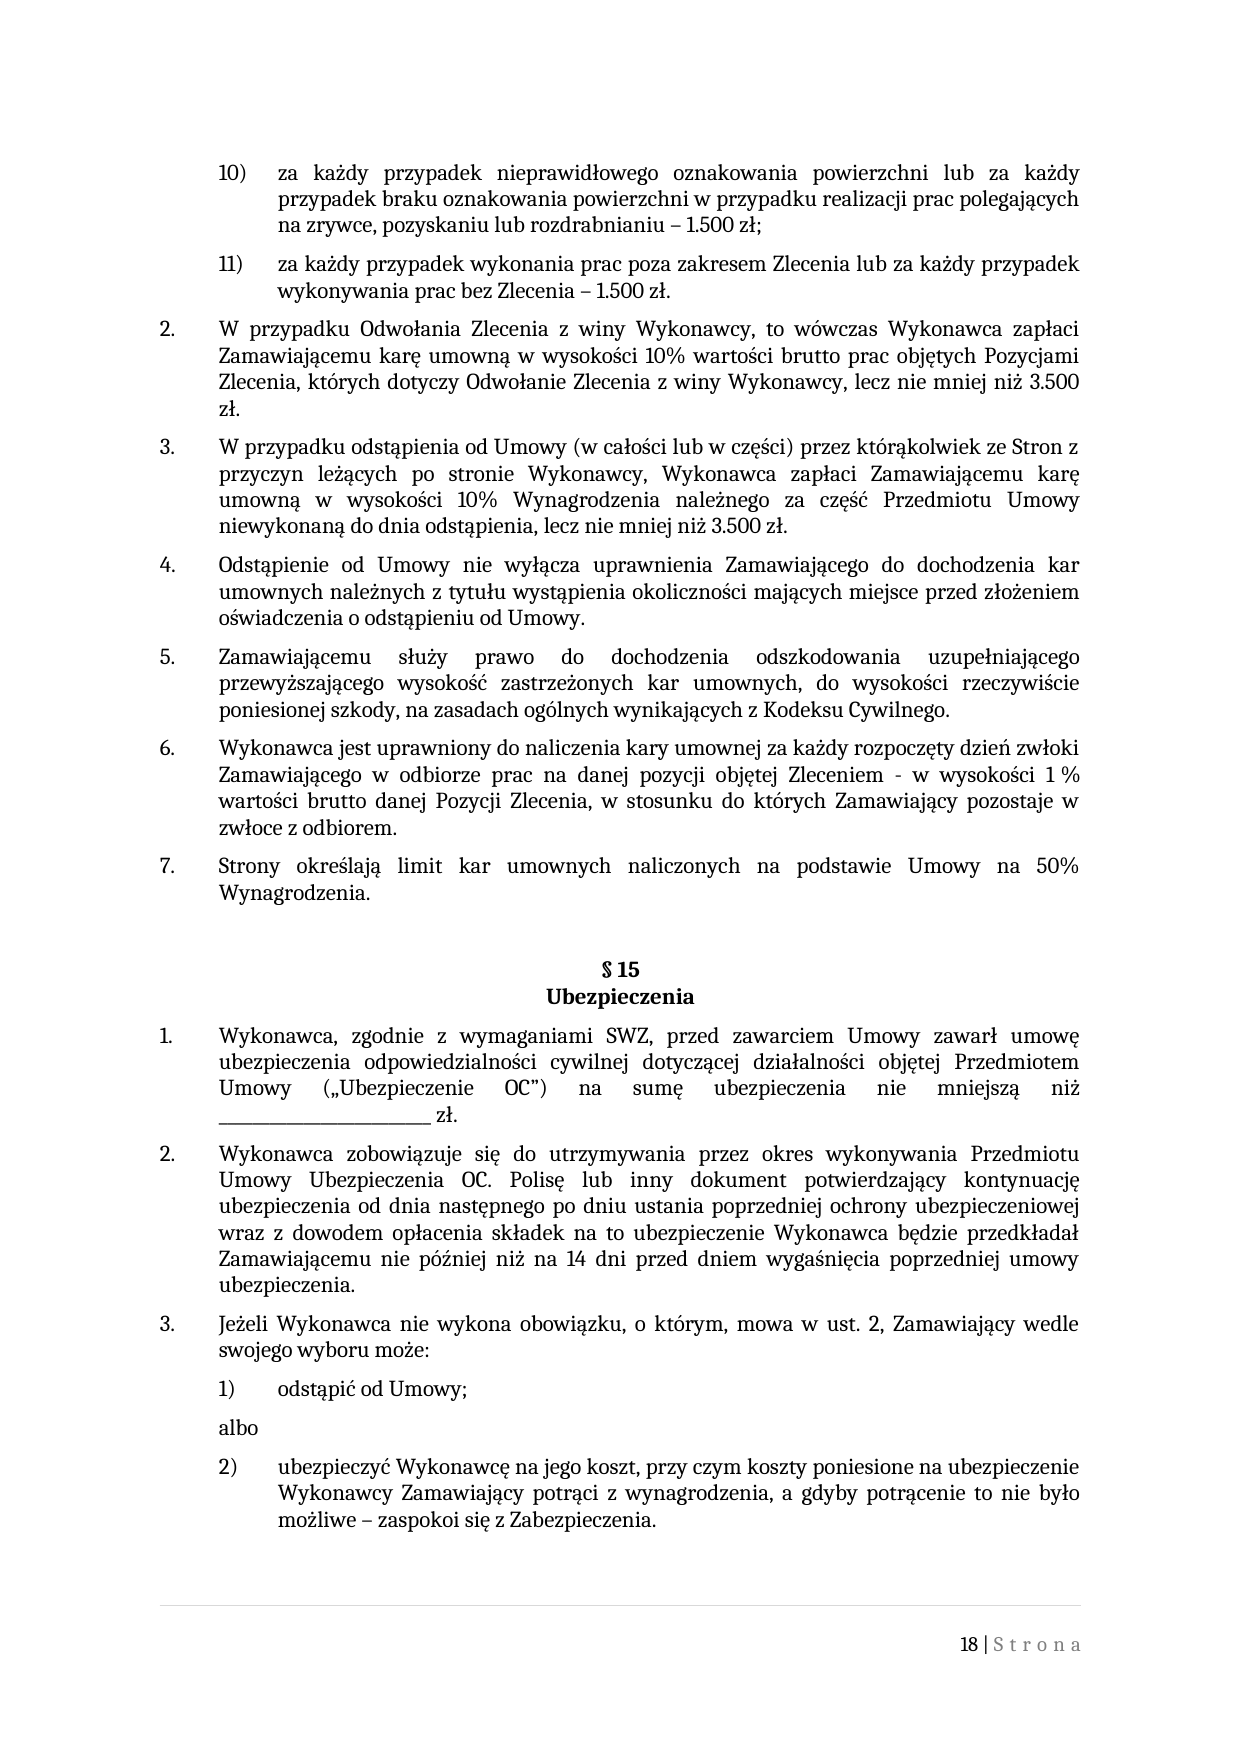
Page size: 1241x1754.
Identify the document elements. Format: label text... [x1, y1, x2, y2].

text 2. W przypadku Odwołania Zlecenia z winy Wykonawcy, to wówczas Wykonawca zapłaci Zamawiającemu karę umowną w wysokości 10% wartości brutto prac objętych Pozycjami Zlecenia, których dotyczy Odwołanie Zlecenia z winy Wykonawcy, lecz nie mniej niż 3.500 zł. [159, 316, 1081, 422]
text 4. Odstąpienie od Umowy nie wyłącza uprawnienia Zamawiającego do dochodzenia kar umownych należnych z tytułu wystąpienia okoliczności mających miejsce przed złożeniem oświadczenia o odstąpieniu od Umowy. [159, 552, 1081, 631]
text 5. Zamawiającemu służy prawo do dochodzenia odszkodowania uzupełniającego przewyższającego wysokość zastrzeżonych kar umownych, do wysokości rzeczywiście poniesionej szkody, na zasadach ogólnych wynikających z Kodeksu Cywilnego. [159, 644, 1081, 723]
list odstąpić od Umowy; [218, 1376, 1081, 1402]
text 6. Wykonawca jest uprawniony do naliczenia kary umownej za każdy rozpoczęty dzień zwłoki Zamawiającego w odbiorze prac na danej pozycji objętej Zleceniem - w wysokości 1 % wartości brutto danej Pozycji Zlecenia, w stosunku do których Zamawiający pozostaje w zwłoce z odbiorem. [159, 735, 1081, 841]
text 3. W przypadku odstąpienia od Umowy (w całości lub w części) przez którąkolwiek ze Stron z przyczyn leżących po stronie Wykonawcy, Wykonawca zapłaci Zamawiającemu karę umowną w wysokości 10% Wynagrodzenia należnego za część Przedmiotu Umowy niewykonaną do dnia odstąpienia, lecz nie mniej niż 3.500 zł. [159, 434, 1081, 539]
list Wykonawca, zgodnie z wymaganiami SWZ, przed zawarciem Umowy zawarł umowę ubezpieczenia odpowiedzialności cywilnej dotyczącej działalności objętej Przedmiotem Umowy („Ubezpieczenie OC”) na sumę ubezpieczenia nie mniejszą niż _________________________ zł. [159, 1022, 1081, 1128]
list za każdy przypadek nieprawidłowego oznakowania powierzchni lub za każdy przypadek braku oznakowania powierzchni w przypadku realizacji prac polegających na zrywce, pozyskaniu lub rozdrabnianiu – 1.500 zł; [218, 159, 1081, 238]
list za każdy przypadek wykonania prac poza zakresem Zlecenia lub za każdy przypadek wykonywania prac bez Zlecenia – 1.500 zł. [218, 251, 1081, 304]
list Jeżeli Wykonawca nie wykona obowiązku, o którym, mowa w ust. 2, Zamawiający wedle swojego wyboru może: [159, 1311, 1081, 1364]
list ubezpieczyć Wykonawcę na jego koszt, przy czym koszty poniesione na ubezpieczenie Wykonawcy Zamawiający potrąci z wynagrodzenia, a gdyby potrącenie to nie było możliwe – zaspokoi się z Zabezpieczenia. [218, 1454, 1081, 1533]
text 7. Strony określają limit kar umownych naliczonych na podstawie Umowy na 50% Wynagrodzenia. [159, 853, 1081, 906]
text § 15 Ubezpieczenia [159, 957, 1081, 1010]
text albo [218, 1415, 1081, 1441]
list Wykonawca zobowiązuje się do utrzymywania przez okres wykonywania Przedmiotu Umowy Ubezpieczenia OC. Polisę lub inny dokument potwierdzający kontynuację ubezpieczenia od dnia następnego po dniu ustania poprzedniej ochrony ubezpieczeniowej wraz z dowodem opłacenia składek na to ubezpieczenie Wykonawca będzie przedkładał Zamawiającemu nie później niż na 14 dni przed dniem wygaśnięcia poprzedniej umowy ubezpieczenia. [159, 1140, 1081, 1298]
